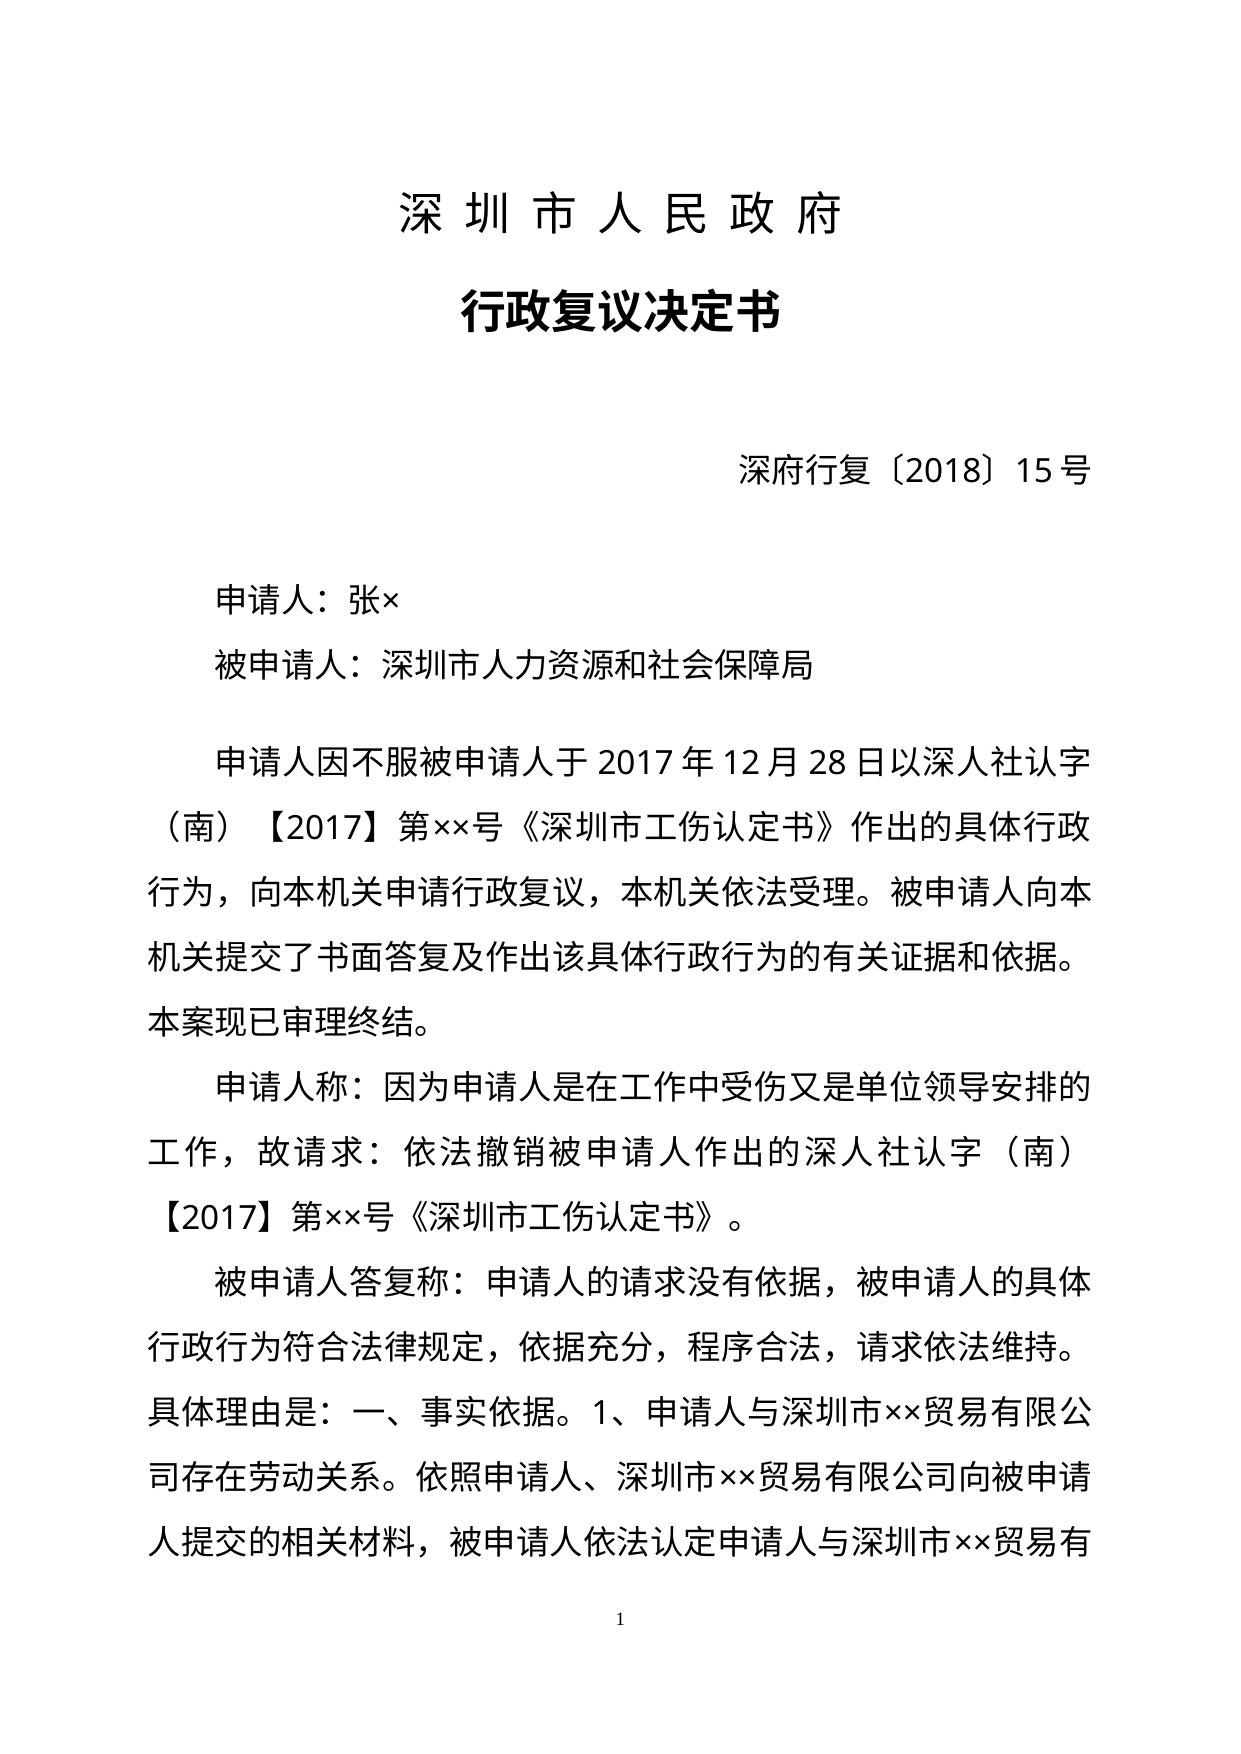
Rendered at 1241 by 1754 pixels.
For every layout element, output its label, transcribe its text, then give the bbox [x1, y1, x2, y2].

text 深 圳 市 人 民 政 府 [148, 162, 1092, 259]
text 申请人因不服被申请人于2017年12月28日以深人社认字（南）【2017】第××号《深圳市工伤认定书》作出的具体行政行为，向本机关申请行政复议，本机关依法受理。被申请人向本机关提交了书面答复及作出该具体行政行为的有关证据和依据。本案现已审理终结。 [148, 728, 1092, 1053]
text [148, 1248, 1092, 1573]
text 行政复议决定书 [148, 259, 1092, 357]
text 申请人称：因为申请人是在工作中受伤又是单位领导安排的工作，故请求：依法撤销被申请人作出的深人社认字（南）【2017】第××号《深圳市工伤认定书》。 [148, 1053, 1092, 1248]
text 申请人：张× [148, 565, 1092, 630]
text 被申请人：深圳市人力资源和社会保障局 [148, 630, 1092, 695]
text 深府行复〔2018〕15号 [148, 435, 1092, 500]
